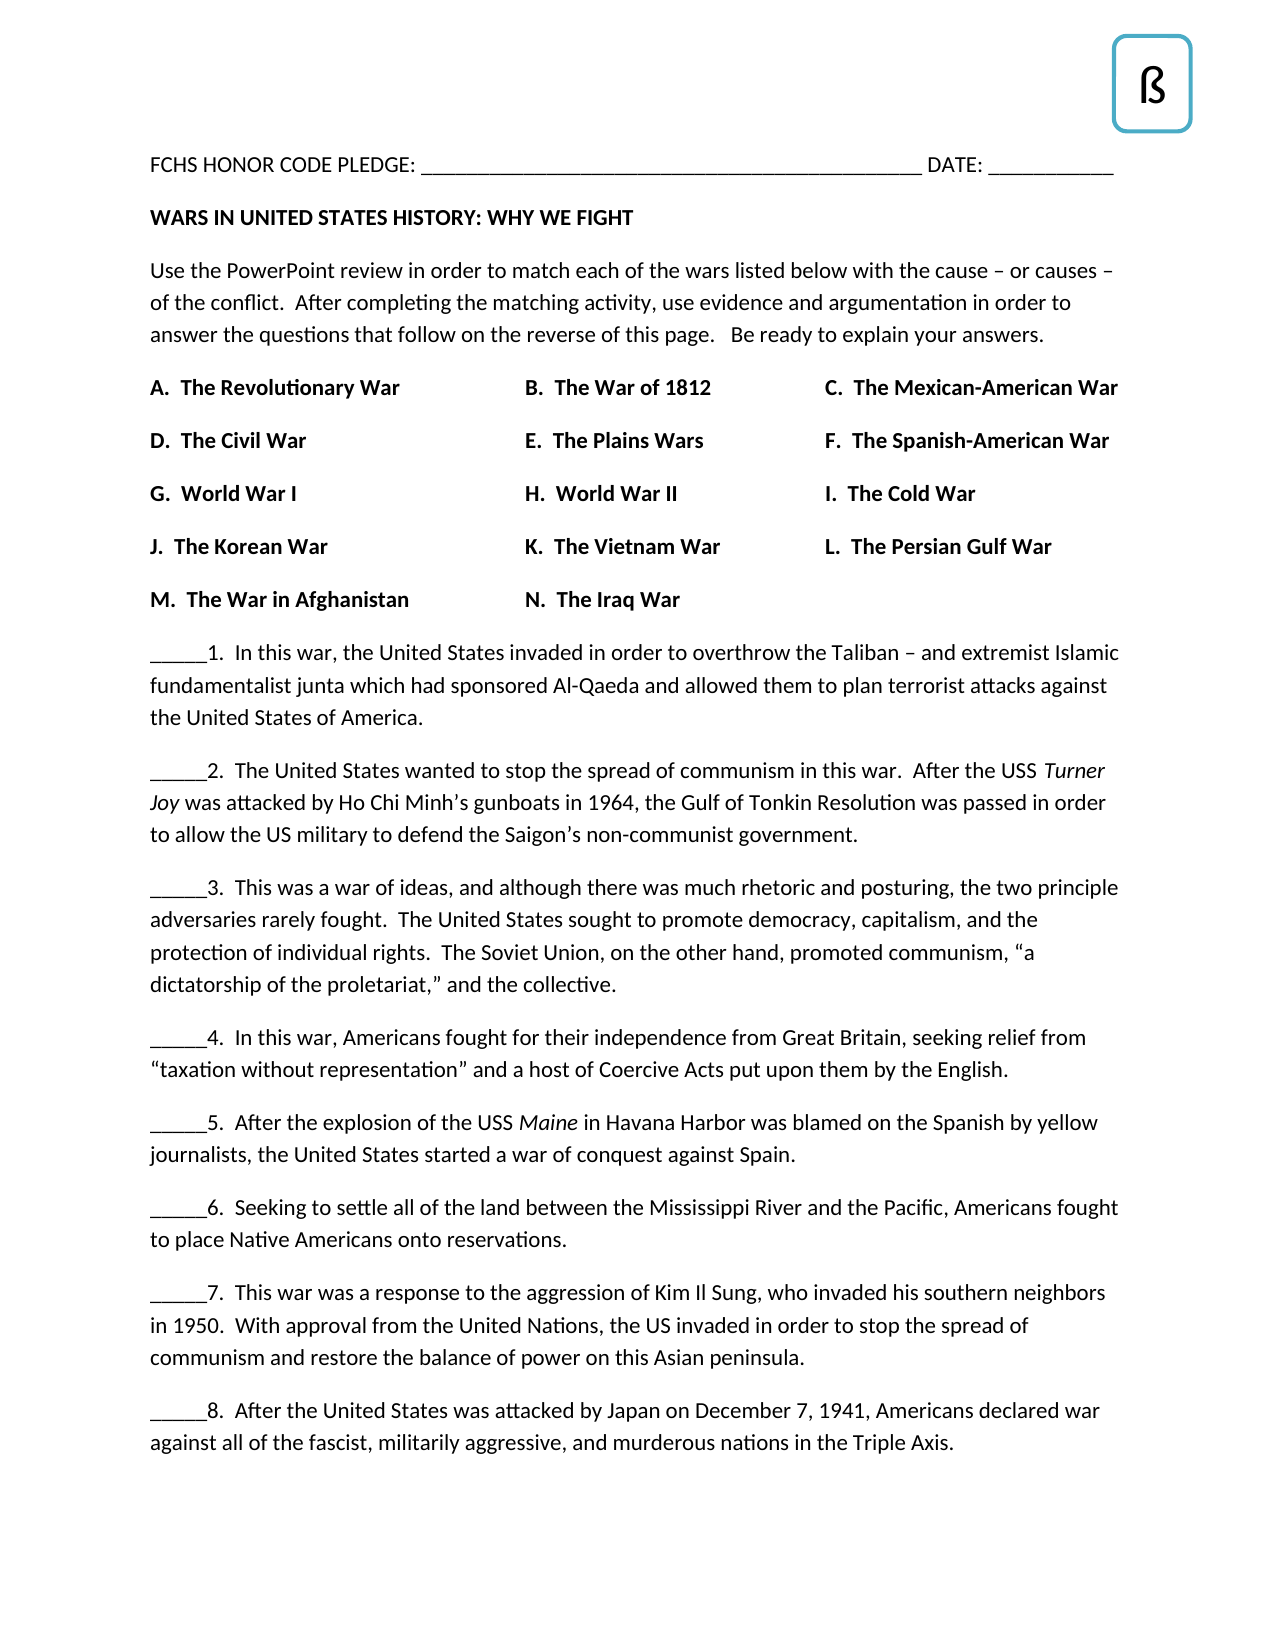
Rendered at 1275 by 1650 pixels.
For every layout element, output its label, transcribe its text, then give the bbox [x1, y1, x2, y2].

text _____1. In this war, the United States invaded in order to overthrow the Taliban – and extremist Islamic fundamentalist junta which had sponsored Al-Qaeda and allowed them to plan terrorist attacks against the United States of America. [150, 638, 1125, 731]
text J. The Korean War K. The Vietnam War L. The Persian Gulf War [150, 532, 1125, 561]
text G. World War I H. World War II I. The Cold War [150, 479, 1125, 507]
text _____8. After the United States was attacked by Japan on December 7, 1941, Americans declared war against all of the fascist, militarily aggressive, and murderous nations in the Triple Axis. [150, 1396, 1125, 1456]
text FCHS HONOR CODE PLEDGE: ____________________________________________ DATE: ___________ [150, 150, 1125, 178]
text _____2. The United States wanted to stop the spread of communism in this war. After the USS Turner Joy was attacked by Ho Chi Minh’s gunboats in 1964, the Gulf of Tonkin Resolution was passed in order to allow the US military to defend the Saigon’s non-communist government. [150, 756, 1125, 848]
text WARS IN UNITED STATES HISTORY: WHY WE FIGHT [150, 203, 1125, 231]
text D. The Civil War E. The Plains Wars F. The Spanish-American War [150, 426, 1125, 454]
text _____4. In this war, Americans fought for their independence from Great Britain, seeking relief from “taxation without representation” and a host of Coercive Acts put upon them by the English. [150, 1023, 1125, 1083]
text _____5. After the explosion of the USS Maine in Havana Harbor was blamed on the Spanish by yellow journalists, the United States started a war of conquest against Spain. [150, 1108, 1125, 1168]
text Use the PowerPoint review in order to match each of the wars listed below with the cause – or causes – of the conflict. After completing the matching activity, use evidence and argumentation in order to answer the questions that follow on the reverse of this page. Be ready to explain your answers. [150, 256, 1125, 348]
text _____6. Seeking to settle all of the land between the Mississippi River and the Pacific, Americans fought to place Native Americans onto reservations. [150, 1193, 1125, 1253]
text _____7. This war was a response to the aggression of Kim Il Sung, who invaded his southern neighbors in 1950. With approval from the United Nations, the US invaded in order to stop the spread of communism and restore the balance of power on this Asian peninsula. [150, 1278, 1125, 1371]
text M. The War in Afghanistan N. The Iraq War [150, 586, 1125, 613]
text A. The Revolutionary War B. The War of 1812 C. The Mexican-American War [150, 373, 1125, 401]
text _____3. This was a war of ideas, and although there was much rhetoric and posturing, the two principle adversaries rarely fought. The United States sought to promote democracy, capitalism, and the protection of individual rights. The Soviet Union, on the other hand, promoted communism, “a dictatorship of the proletariat,” and the collective. [150, 873, 1125, 998]
